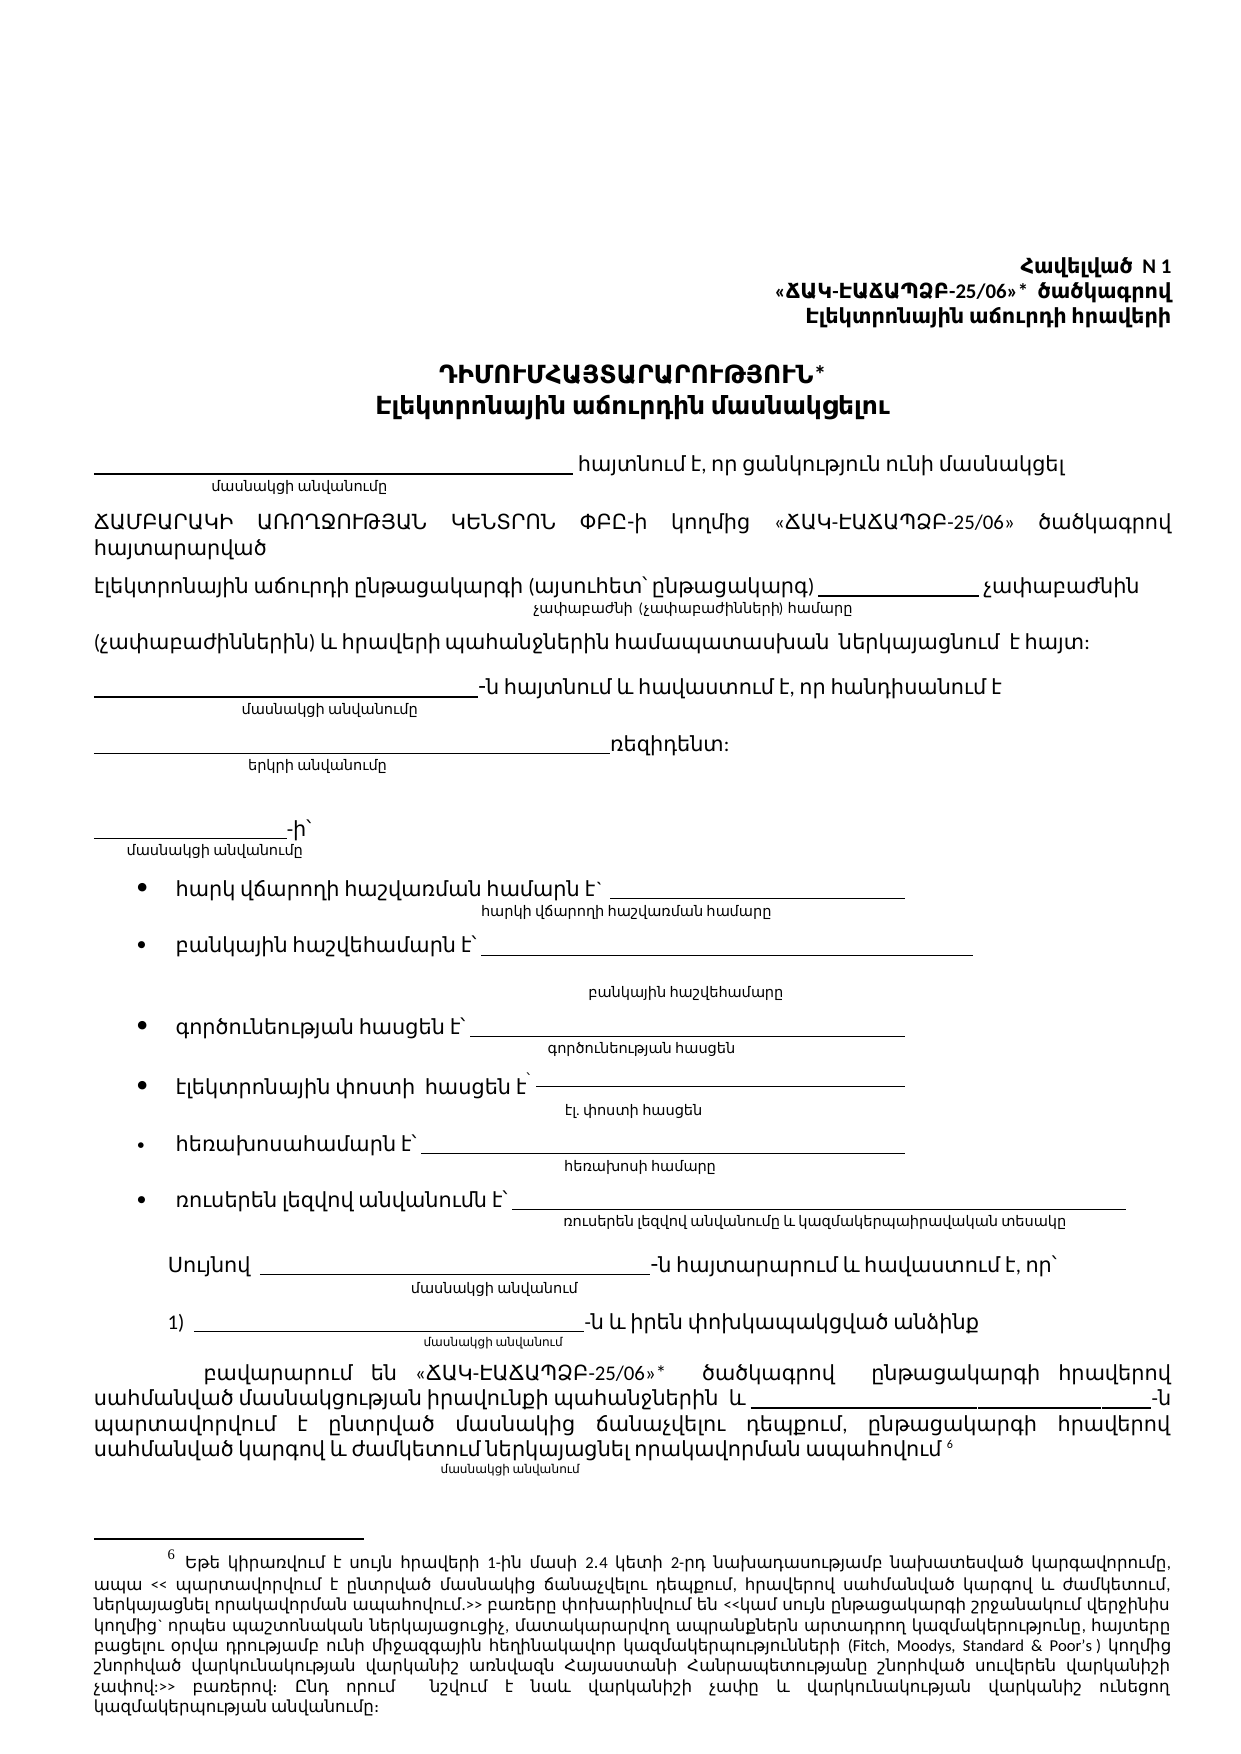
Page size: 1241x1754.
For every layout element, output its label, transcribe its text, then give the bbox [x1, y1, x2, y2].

text Հավելված N 1 [94, 253, 1171, 278]
list հեռախոսահամարն է՝ [138, 1131, 1171, 1157]
text էլեկտրոնային աճուրդի ընթացակարգի (այսուհետ՝ ընթացակարգ) չափաբաժնին [94, 573, 1171, 599]
text ԴԻՄՈՒՄՀԱՅՏԱՐԱՐՈՒԹՅՈՒՆ* [94, 360, 1171, 390]
text երկրի անվանումը [94, 756, 1171, 787]
text մասնակցի անվանումը [94, 477, 1171, 507]
text (չափաբաժիններին) և հրավերի պահանջներին համապատասխան ներկայացնում է հայտ: [94, 629, 1171, 655]
text գործունեության հասցեն [94, 1040, 1171, 1070]
text 1) -ն և իրեն փոխկապակցված անձինք [94, 1309, 1171, 1335]
text բանկային հաշվեհամարը [94, 983, 1171, 1014]
text «ՃԱԿ-ԷԱՃԱՊՁԲ-25/06»* ծածկագրով [94, 278, 1171, 304]
text Էլեկտրոնային աճուրդի հրավերի [94, 304, 1171, 329]
text մասնակցի անվանում [94, 1335, 1171, 1360]
list էլեկտրոնային փոստի հասցեն է՝ [138, 1070, 1171, 1101]
text ՃԱՄԲԱՐԱԿԻ ԱՌՈՂՋՈՒԹՅԱՆ ԿԵՆՏՐՈՆ ՓԲԸ-ի կողմից «ՃԱԿ-ԷԱՃԱՊՁԲ-25/06» ծածկագրով հայտարարված [94, 507, 1171, 561]
list ռուսերեն լեզվով անվանումն է՝ [138, 1187, 1171, 1213]
text մասնակցի անվանումը [94, 841, 1171, 872]
text մասնակցի անվանում [94, 1279, 1171, 1309]
text ռուսերեն լեզվով անվանումը և կազմակերպաիրավական տեսակը [94, 1213, 1171, 1243]
text -ն հայտնում և հավաստում է, որ հանդիսանում է [94, 670, 1171, 701]
text Սույնով -ն հայտարարում և հավաստում է, որ՝ [94, 1248, 1171, 1279]
list հարկ վճարողի հաշվառման համարն է` [138, 872, 1171, 902]
text հայտնում է, որ ցանկություն ունի մասնակցել [94, 451, 1171, 477]
text մասնակցի անվանում [94, 1462, 1171, 1487]
text ռեզիդենտ: [94, 731, 1171, 756]
list գործունեության հասցեն է՝ [138, 1014, 1171, 1040]
text բավարարում են «ՃԱԿ-ԷԱՃԱՊՁԲ-25/06»* ծածկագրով ընթացակարգի հրավերով սահմանված մասնակցության իրավունքի պահանջներին և -ն պարտավորվում է ընտրված մասնակից ճանաչվելու դեպքում, ընթացակարգի հրավերով սահմանված կարգով և ժամկետում ներկայացնել որակավորման ապահովում [94, 1360, 1171, 1462]
text էլ. փոստի հասցեն [94, 1101, 1171, 1131]
text չափաբաժնի (չափաբաժինների) համարը [94, 599, 1171, 629]
text -ի՝ [94, 816, 1171, 841]
text հեռախոսի համարը [462, 1157, 1171, 1187]
list բանկային հաշվեհամարն է՝ [138, 933, 1171, 983]
subtitle Էլեկտրոնային աճուրդին մասնակցելու [94, 390, 1171, 421]
text մասնակցի անվանումը [94, 701, 1171, 731]
text հարկի վճարողի հաշվառման համարը [94, 902, 1171, 933]
